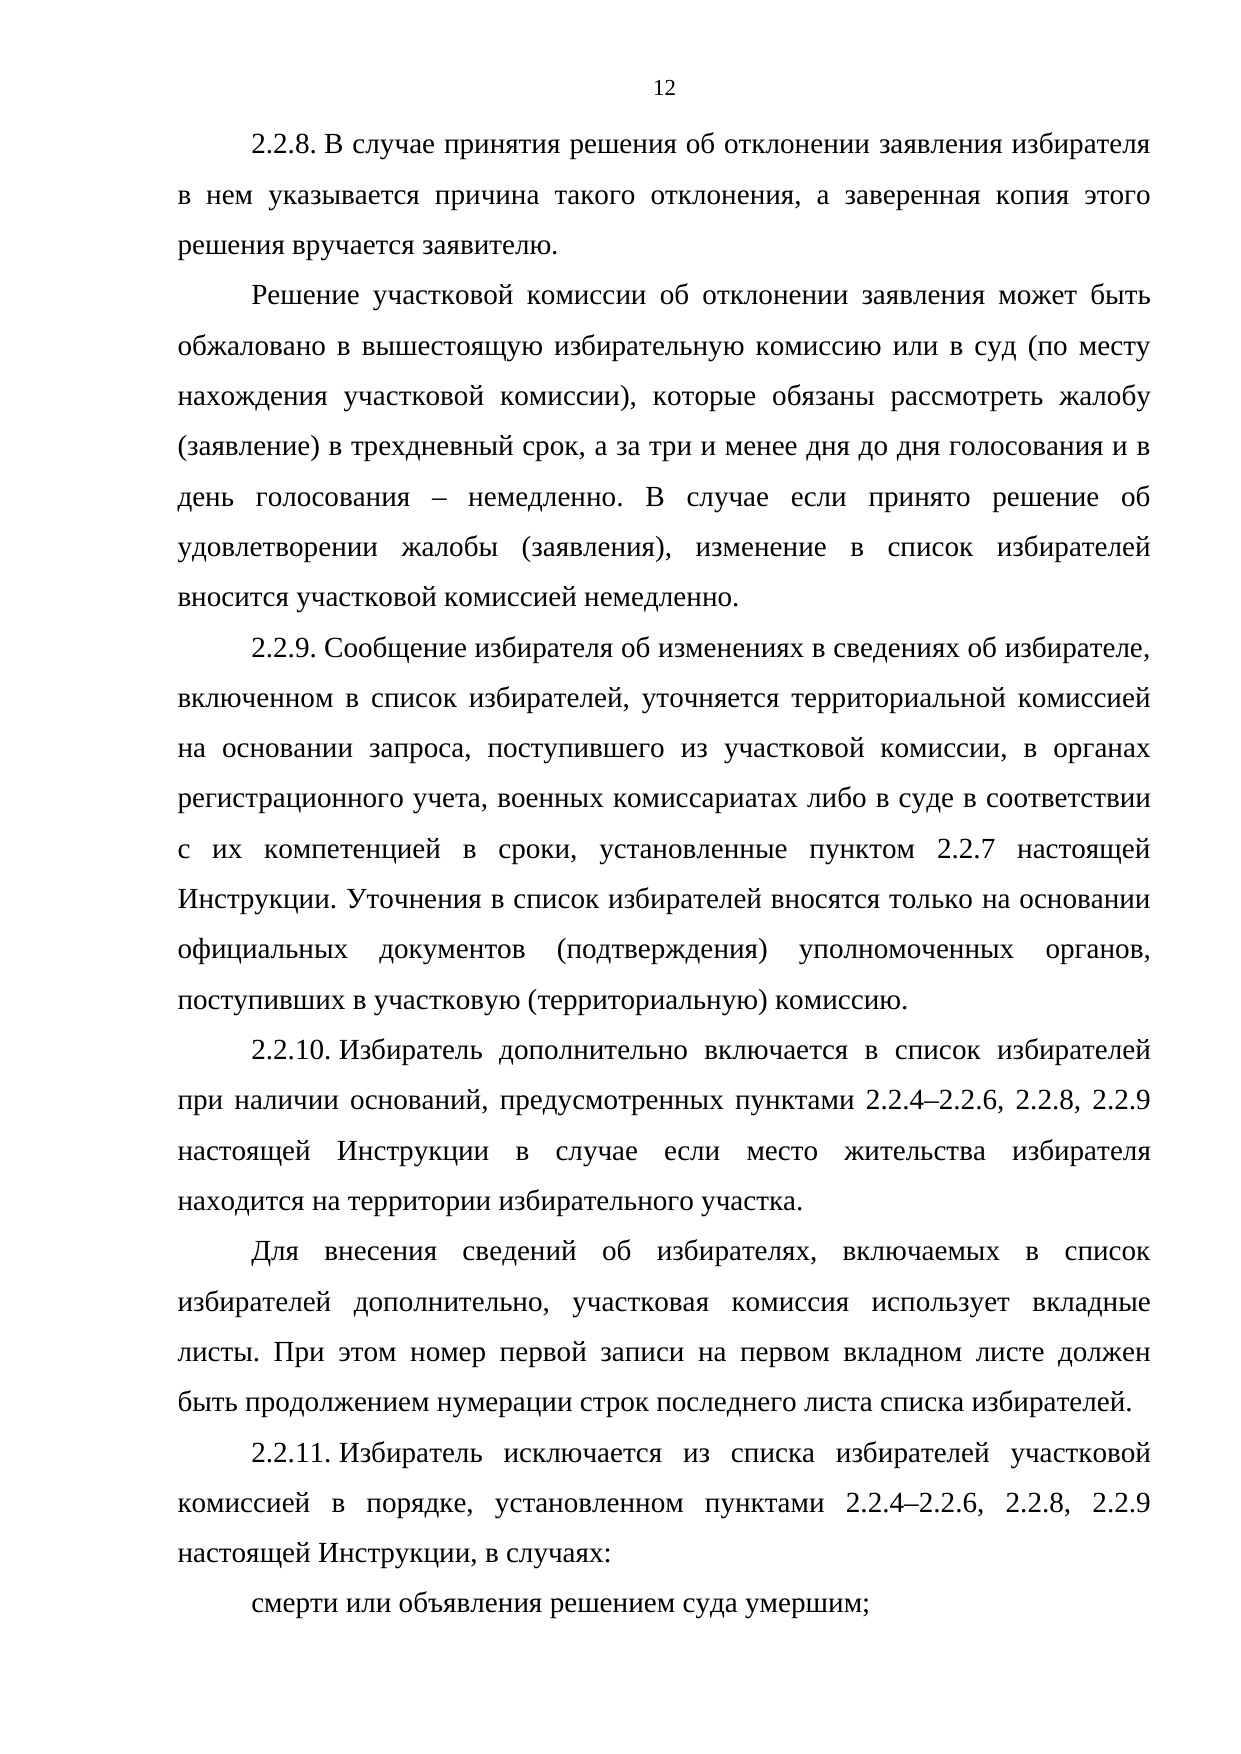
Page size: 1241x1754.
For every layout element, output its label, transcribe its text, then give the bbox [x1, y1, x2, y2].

text 2.2.11. Избиратель исключается из списка избирателей участковой комиссией в порядке, установленном пунктами 2.2.4–2.2.6, 2.2.8, 2.2.9 настоящей Инструкции, в случаях: [177, 1435, 1152, 1569]
text 2.2.9. Сообщение избирателя об изменениях в сведениях об избирателе, включенном в список избирателей, уточняется территориальной комиссией на основании запроса, поступившего из участковой комиссии, в органах регистрационного учета, военных комиссариатах либо в суде в соответствии с их компетенцией в сроки, установленные пунктом 2.2.7 настоящей Инструкции. Уточнения в список избирателей вносятся только на основании официальных документов (подтверждения) уполномоченных органов, поступивших в участковую (территориальную) комиссию. [177, 630, 1152, 1015]
text Решение участковой комиссии об отклонении заявления может быть обжаловано в вышестоящую избирательную комиссию или в суд (по месту нахождения участковой комиссии), которые обязаны рассмотреть жалобу (заявление) в трехдневный срок, а за три и менее дня до дня голосования и в день голосования – немедленно. В случае если принято решение об удовлетворении жалобы (заявления), изменение в список избирателей вносится участковой комиссией немедленно. [177, 277, 1152, 613]
text Для внесения сведений об избирателях, включаемых в список избирателей дополнительно, участковая комиссия использует вкладные листы. При этом номер первой записи на первом вкладном листе должен быть продолжением нумерации строк последнего листа списка избирателей. [177, 1233, 1152, 1418]
text 2.2.10. Избиратель дополнительно включается в список избирателей при наличии оснований, предусмотренных пунктами 2.2.4–2.2.6, 2.2.8, 2.2.9 настоящей Инструкции в случае если место жительства избирателя находится на территории избирательного участка. [177, 1032, 1152, 1217]
text смерти или объявления решением суда умершим; [177, 1586, 1152, 1619]
text 2.2.8. В случае принятия решения об отклонении заявления избирателя в нем указывается причина такого отклонения, а заверенная копия этого решения вручается заявителю. [177, 127, 1152, 261]
